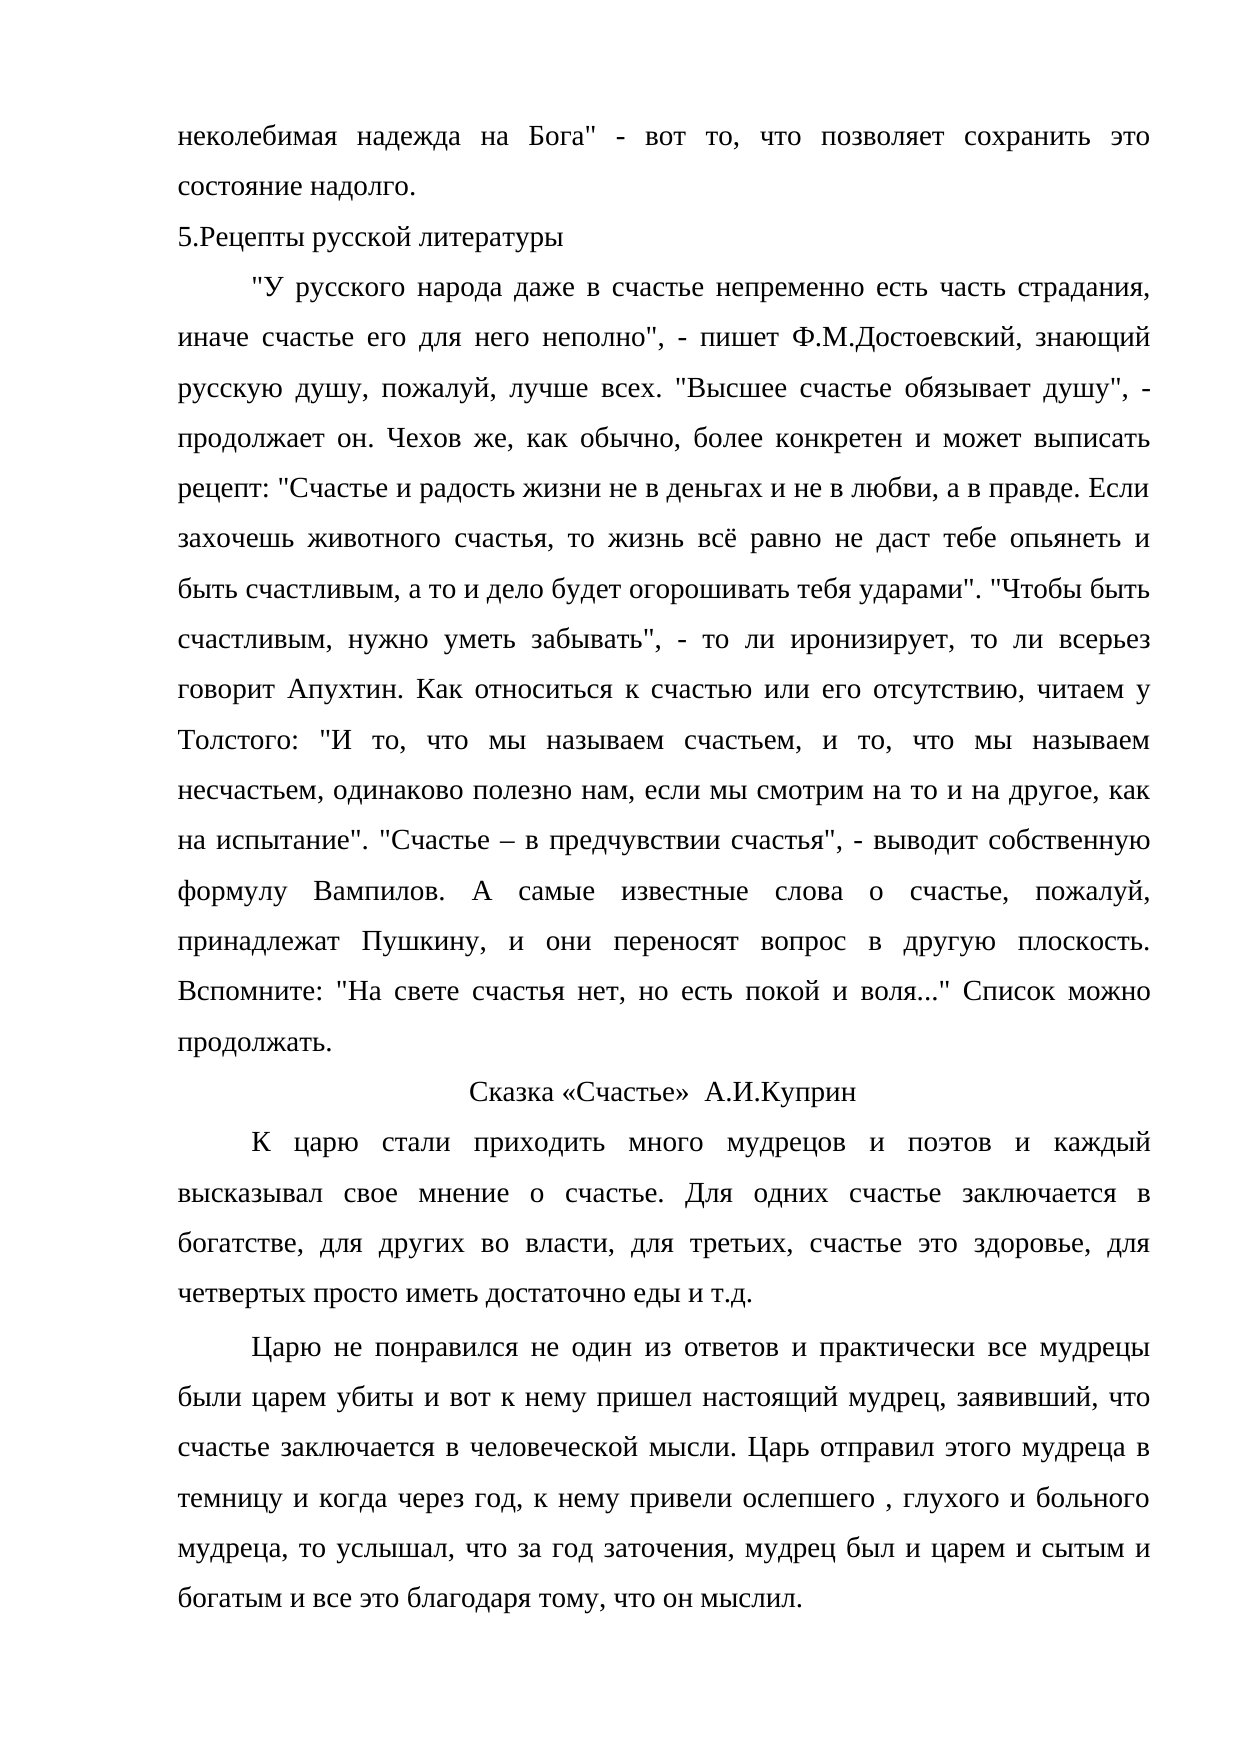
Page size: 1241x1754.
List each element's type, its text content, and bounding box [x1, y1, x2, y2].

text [177, 118, 1152, 202]
text Сказка «Счастье» А.И.Куприн [177, 1074, 1152, 1108]
text 5.Рецепты русской литературы [177, 219, 1152, 252]
text "У русского народа даже в счастье непременно есть часть страдания, иначе счастье его для него неполно", - пишет Ф.М.Достоевский, знающий русскую душу, пожалуй, лучше всех. "Высшее счастье обязывает душу", - продолжает он. Чехов же, как обычно, более конкретен и может выписать рецепт: "Счастье и радость жизни не в деньгах и не в любви, а в правде. Если захочешь животного счастья, то жизнь всё равно не даст тебе опьянеть и быть счастливым, а то и дело будет огорошивать тебя ударами". "Чтобы быть счастливым, нужно уметь забывать", - то ли иронизирует, то ли всерьез говорит Апухтин. Как относиться к счастью или его отсутствию, читаем у Толстого: "И то, что мы называем счастьем, и то, что мы называем несчастьем, одинаково полезно нам, если мы смотрим на то и на другое, как на испытание". "Счастье – в предчувствии счастья", - выводит собственную формулу Вампилов. А самые известные слова о счастье, пожалуй, принадлежат Пушкину, и они переносят вопрос в другую плоскость. Вспомните: "На свете счастья нет, но есть покой и воля..." Список можно продолжать. [177, 269, 1152, 1057]
text К царю стали приходить много мудрецов и поэтов и каждый высказывал свое мнение о счастье. Для одних счастье заключается в богатстве, для других во власти, для третьих, счастье это здоровье, для четвертых просто иметь достаточно еды и т.д. [177, 1124, 1152, 1309]
text Царю не понравился не один из ответов и практически все мудрецы были царем убиты и вот к нему пришел настоящий мудрец, заявивший, что счастье заключается в человеческой мысли. Царь отправил этого мудреца в темницу и когда через год, к нему привели ослепшего , глухого и больного мудреца, то услышал, что за год заточения, мудрец был и царем и сытым и богатым и все это благодаря тому, что он мыслил. [177, 1329, 1152, 1614]
